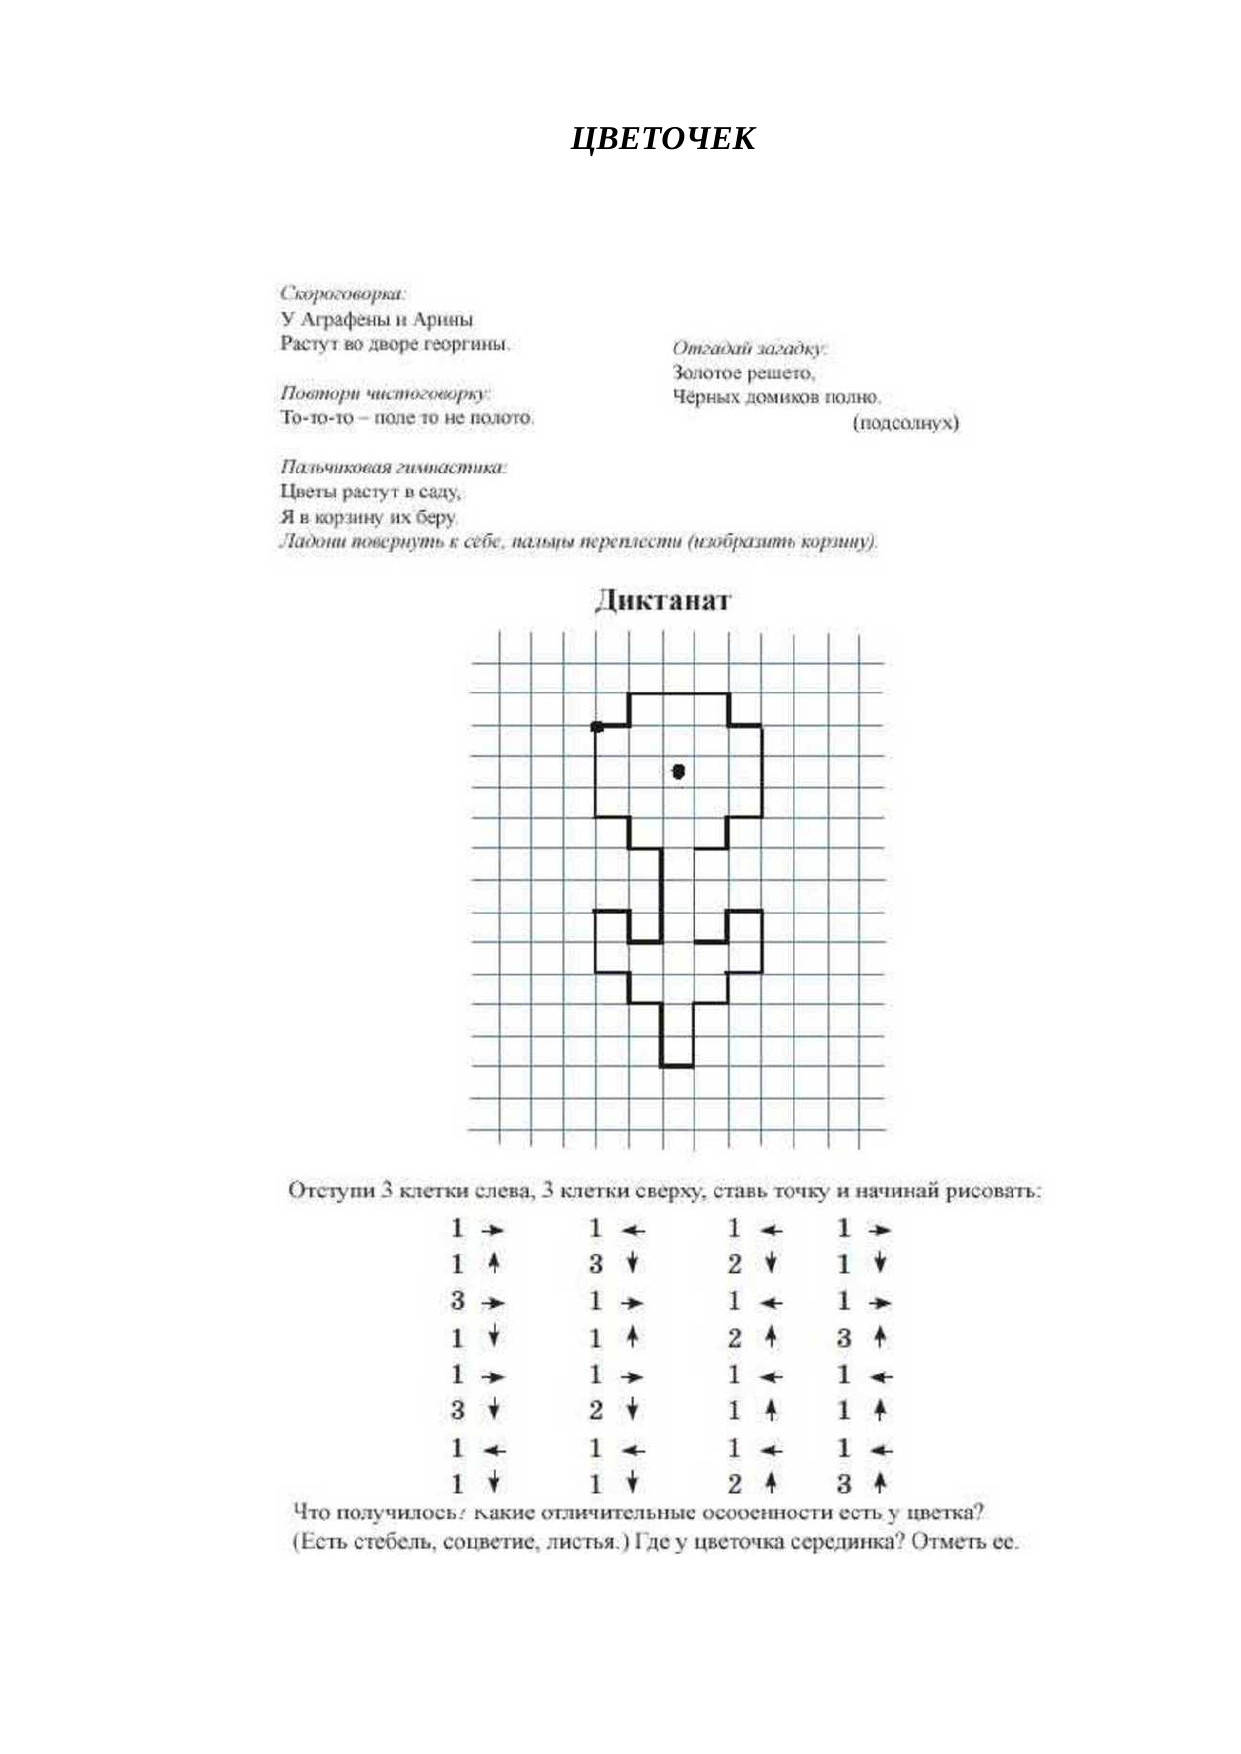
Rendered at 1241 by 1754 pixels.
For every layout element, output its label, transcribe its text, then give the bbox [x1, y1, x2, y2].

text ЦВЕТОЧЕК [177, 118, 1152, 156]
picture [177, 270, 1152, 1555]
